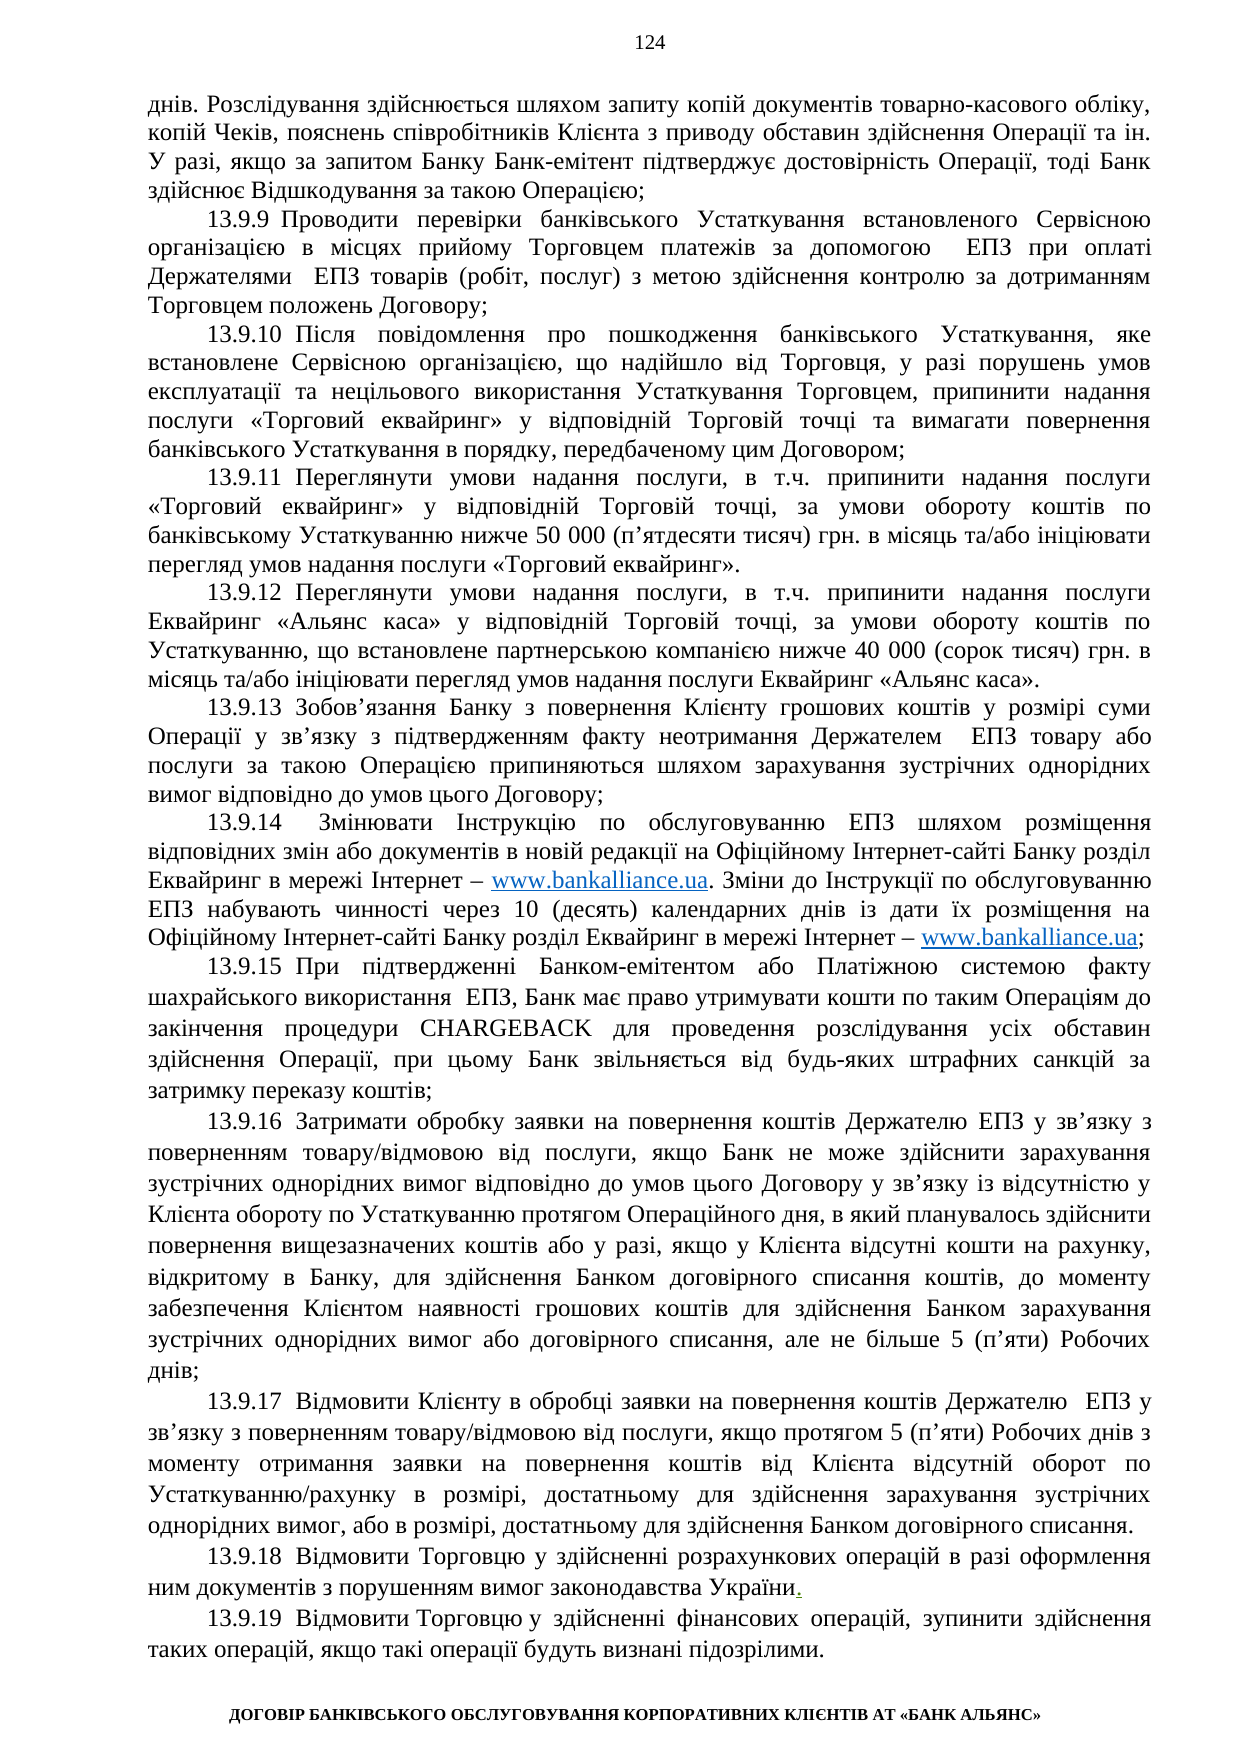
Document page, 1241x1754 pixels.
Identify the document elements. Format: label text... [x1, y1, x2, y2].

list Переглянути умови надання послуги, в т.ч. припинити надання послуги «Торговий еквайринг» у відповідній Торговій точці, за умови обороту коштів по банківському Устаткуванню нижче 50 000 (п’ятдесяти тисяч) грн. в місяць та/або ініціювати перегляд умов надання послуги «Торговий еквайринг». [148, 462, 1152, 577]
list Після повідомлення про пошкодження банківського Устаткування, яке встановлене Сервісною організацією, що надійшло від Торговця, у разі порушень умов експлуатації та нецільового використання Устаткування Торговцем, припинити надання послуги «Торговий еквайринг» у відповідній Торговій точці та вимагати повернення банківського Устаткування в порядку, передбаченому цим Договором; [148, 319, 1152, 462]
list Затримати обробку заявки на повернення коштів Держателю ЕПЗ у зв’язку з поверненням товару/відмовою від послуги, якщо Банк не може здійснити зарахування зустрічних однорідних вимог відповідно до умов цього Договору у зв’язку із відсутністю у Клієнта обороту по Устаткуванню протягом Операційного дня, в який планувалось здійснити повернення вищезазначених коштів або у разі, якщо у Клієнта відсутні кошти на рахунку, відкритому в Банку, для здійснення Банком договірного списання коштів, до моменту забезпечення Клієнтом наявності грошових коштів для здійснення Банком зарахування зустрічних однорідних вимог або договірного списання, але не більше 5 (п’яти) Робочих днів; [148, 1106, 1152, 1383]
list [148, 89, 1152, 204]
list Відмовити Клієнту в обробці заявки на повернення коштів Держателю ЕПЗ у зв’язку з поверненням товару/відмовою від послуги, якщо протягом 5 (п’яти) Робочих днів з моменту отримання заявки на повернення коштів від Клієнта відсутній оборот по Устаткуванню/рахунку в розмірі, достатньому для здійснення зарахування зустрічних однорідних вимог, або в розмірі, достатньому для здійснення Банком договірного списання. [148, 1386, 1152, 1539]
list Зобов’язання Банку з повернення Клієнту грошових коштів у розмірі суми Операції у зв’язку з підтвердженням факту неотримання Держателем ЕПЗ товару або послуги за такою Операцією припиняються шляхом зарахування зустрічних однорідних вимог відповідно до умов цього Договору; [148, 692, 1152, 807]
list Відмовити Торговцю у здійсненні фінансових операцій, зупинити здійснення таких операцій, якщо такі операції будуть визнані підозрілими. [148, 1603, 1152, 1663]
list Переглянути умови надання послуги, в т.ч. припинити надання послуги Еквайринг «Альянс каса» у відповідній Торговій точці, за умови обороту коштів по Устаткуванню, що встановлене партнерською компанією нижче 40 000 (сорок тисяч) грн. в місяць та/або ініціювати перегляд умов надання послуги Еквайринг «Альянс каса». [148, 577, 1152, 692]
list При підтвердженні Банком-емітентом або Платіжною системою факту шахрайського використання ЕПЗ, Банк має право утримувати кошти по таким Операціям до закінчення процедури CHARGEBACK для проведення розслідування усіх обставин здійснення Операції, при цьому Банк звільняється від будь-яких штрафних санкцій за затримку переказу коштів; [148, 951, 1152, 1104]
list Відмовити Торговцю у здійсненні розрахункових операцій в разі оформлення ним документів з порушенням вимог законодавства України. [148, 1541, 1152, 1601]
list Проводити перевірки банківського Устаткування встановленого Сервісною організацією в місцях прийому Торговцем платежів за допомогою ЕПЗ при оплаті Держателями ЕПЗ товарів (робіт, послуг) з метою здійснення контролю за дотриманням Торговцем положень Договору; [148, 204, 1152, 319]
list Змінювати Інструкцію по обслуговуванню ЕПЗ шляхом розміщення відповідних змін або документів в новій редакції на Офіційному Інтернет-сайті Банку розділ Еквайринг в мережі Інтернет – www.bankalliance.ua. Зміни до Інструкції по обслуговуванню ЕПЗ набувають чинності через 10 (десять) календарних днів із дати їх розміщення на Офіційному Інтернет-сайті Банку розділ Еквайринг в мережі Інтернет – www.bankalliance.ua; [148, 807, 1152, 951]
